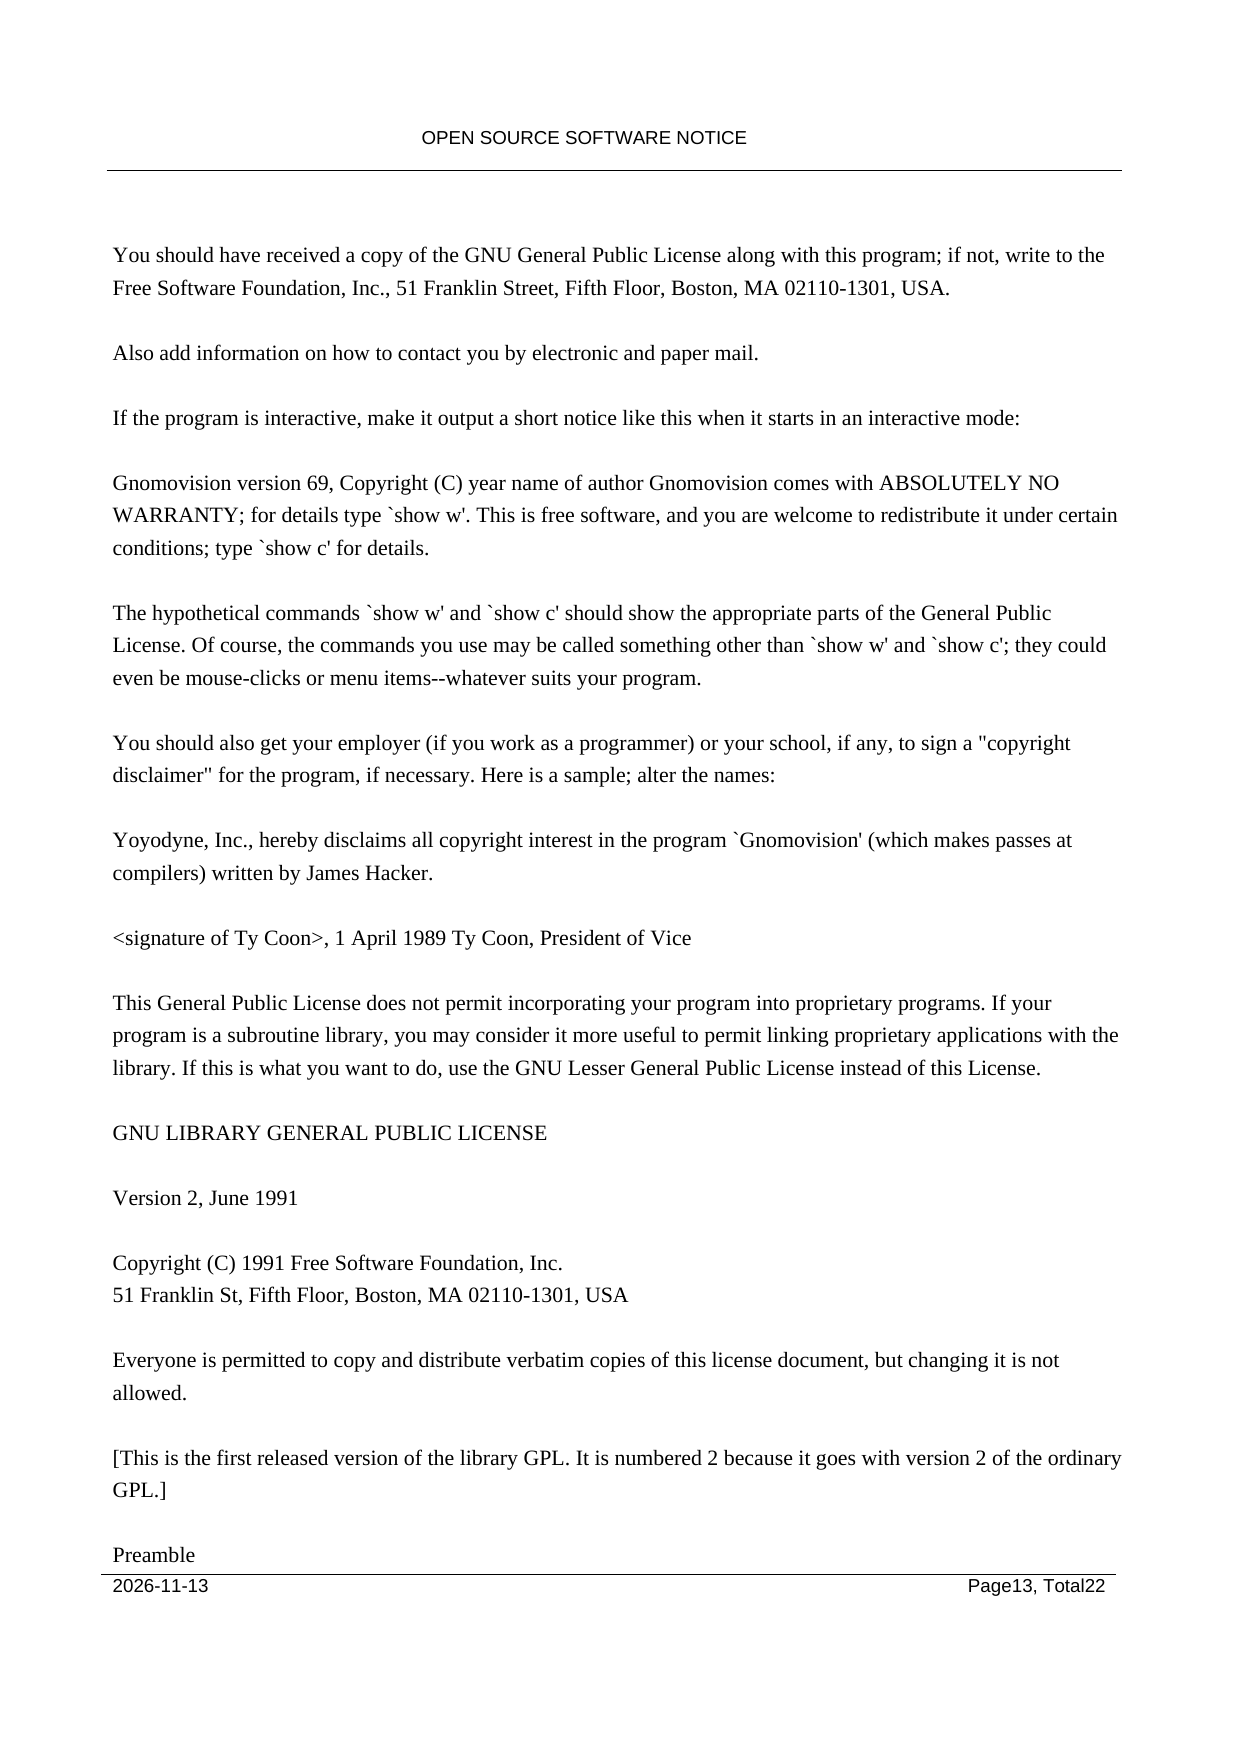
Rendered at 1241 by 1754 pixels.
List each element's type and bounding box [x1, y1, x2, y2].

text [112, 206, 1128, 1571]
